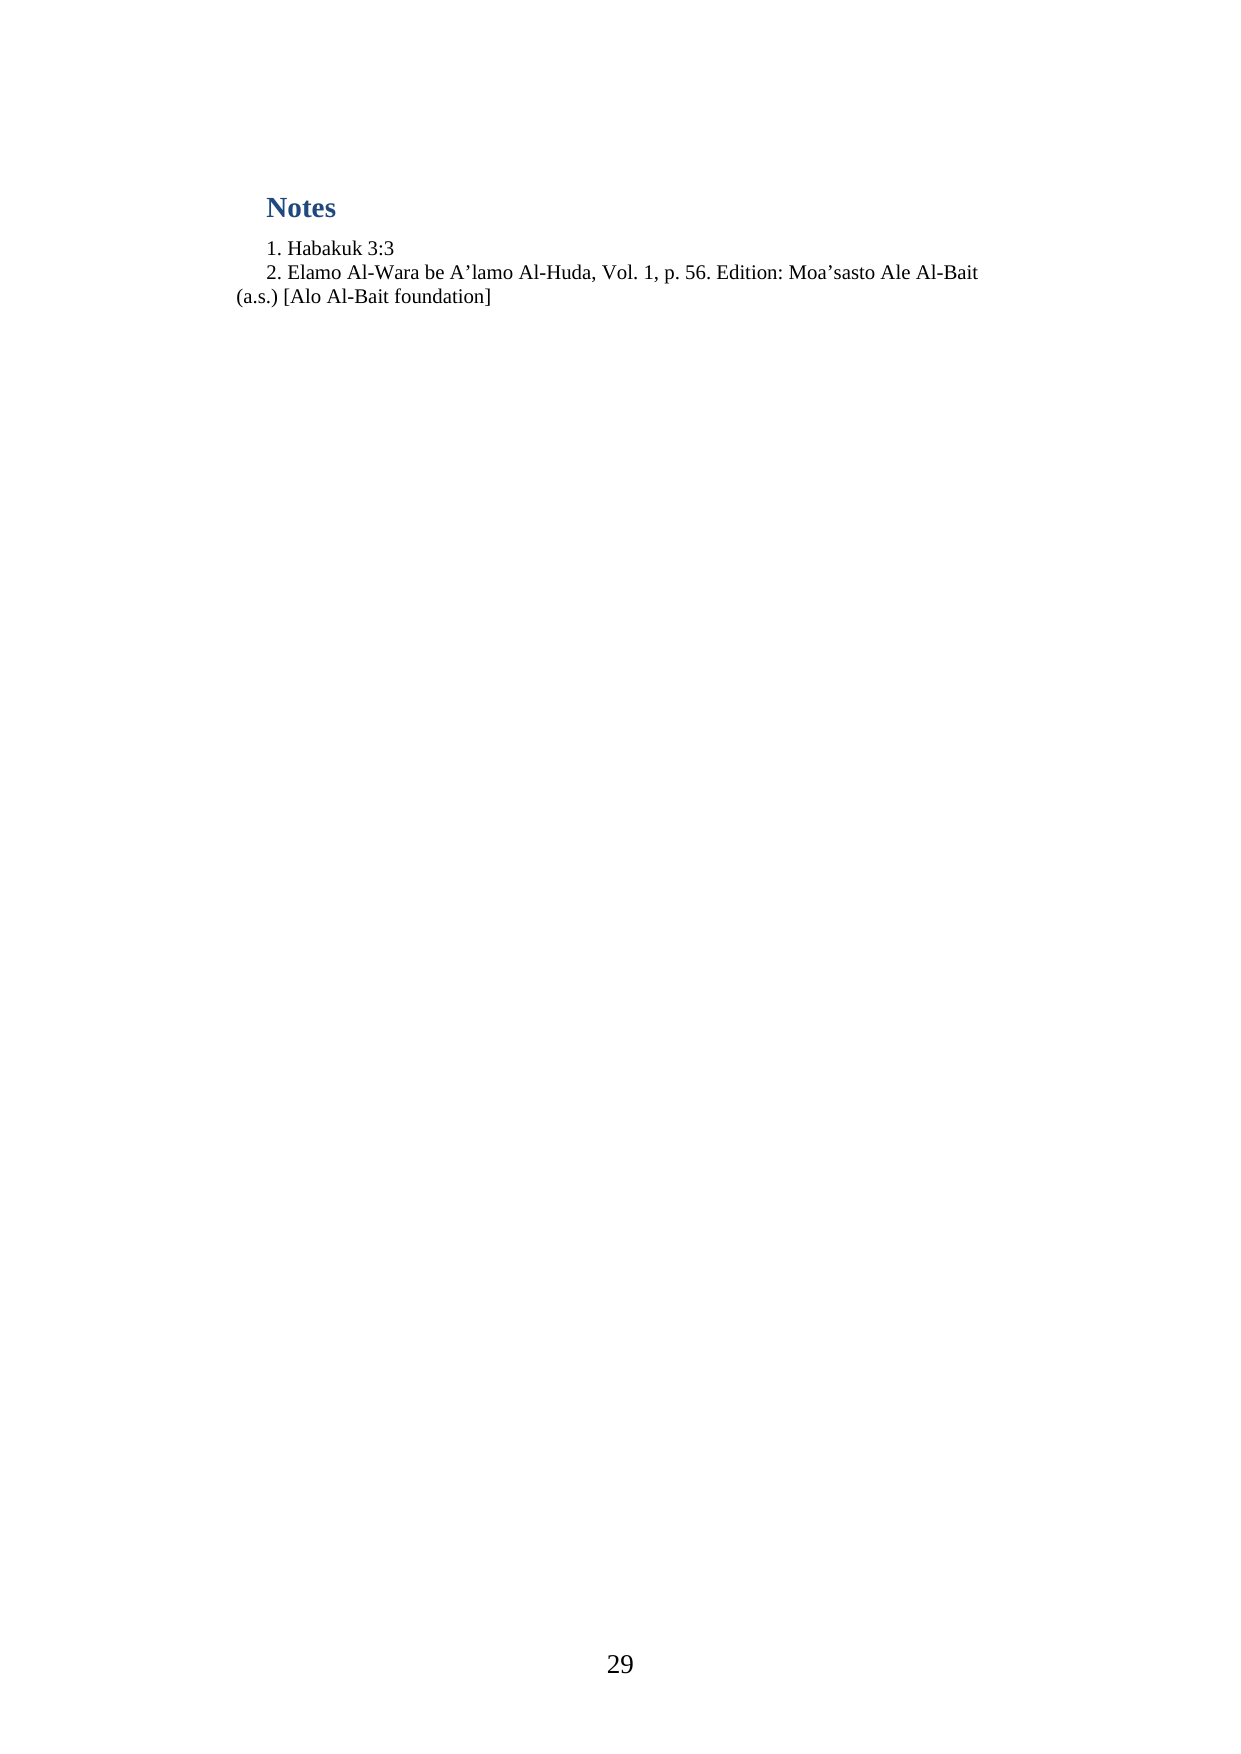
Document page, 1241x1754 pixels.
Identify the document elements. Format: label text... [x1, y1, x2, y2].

text 2. Elamo Al-Wara be A’lamo Al-Huda, Vol. 1, p. 56. Edition: Moa’sasto Ale Al-Bait (a.s.) [Alo Al-Bait foundation] [236, 260, 1004, 308]
text 1. Habakuk 3:3 [236, 236, 1004, 260]
subtitle Notes [236, 190, 1004, 223]
